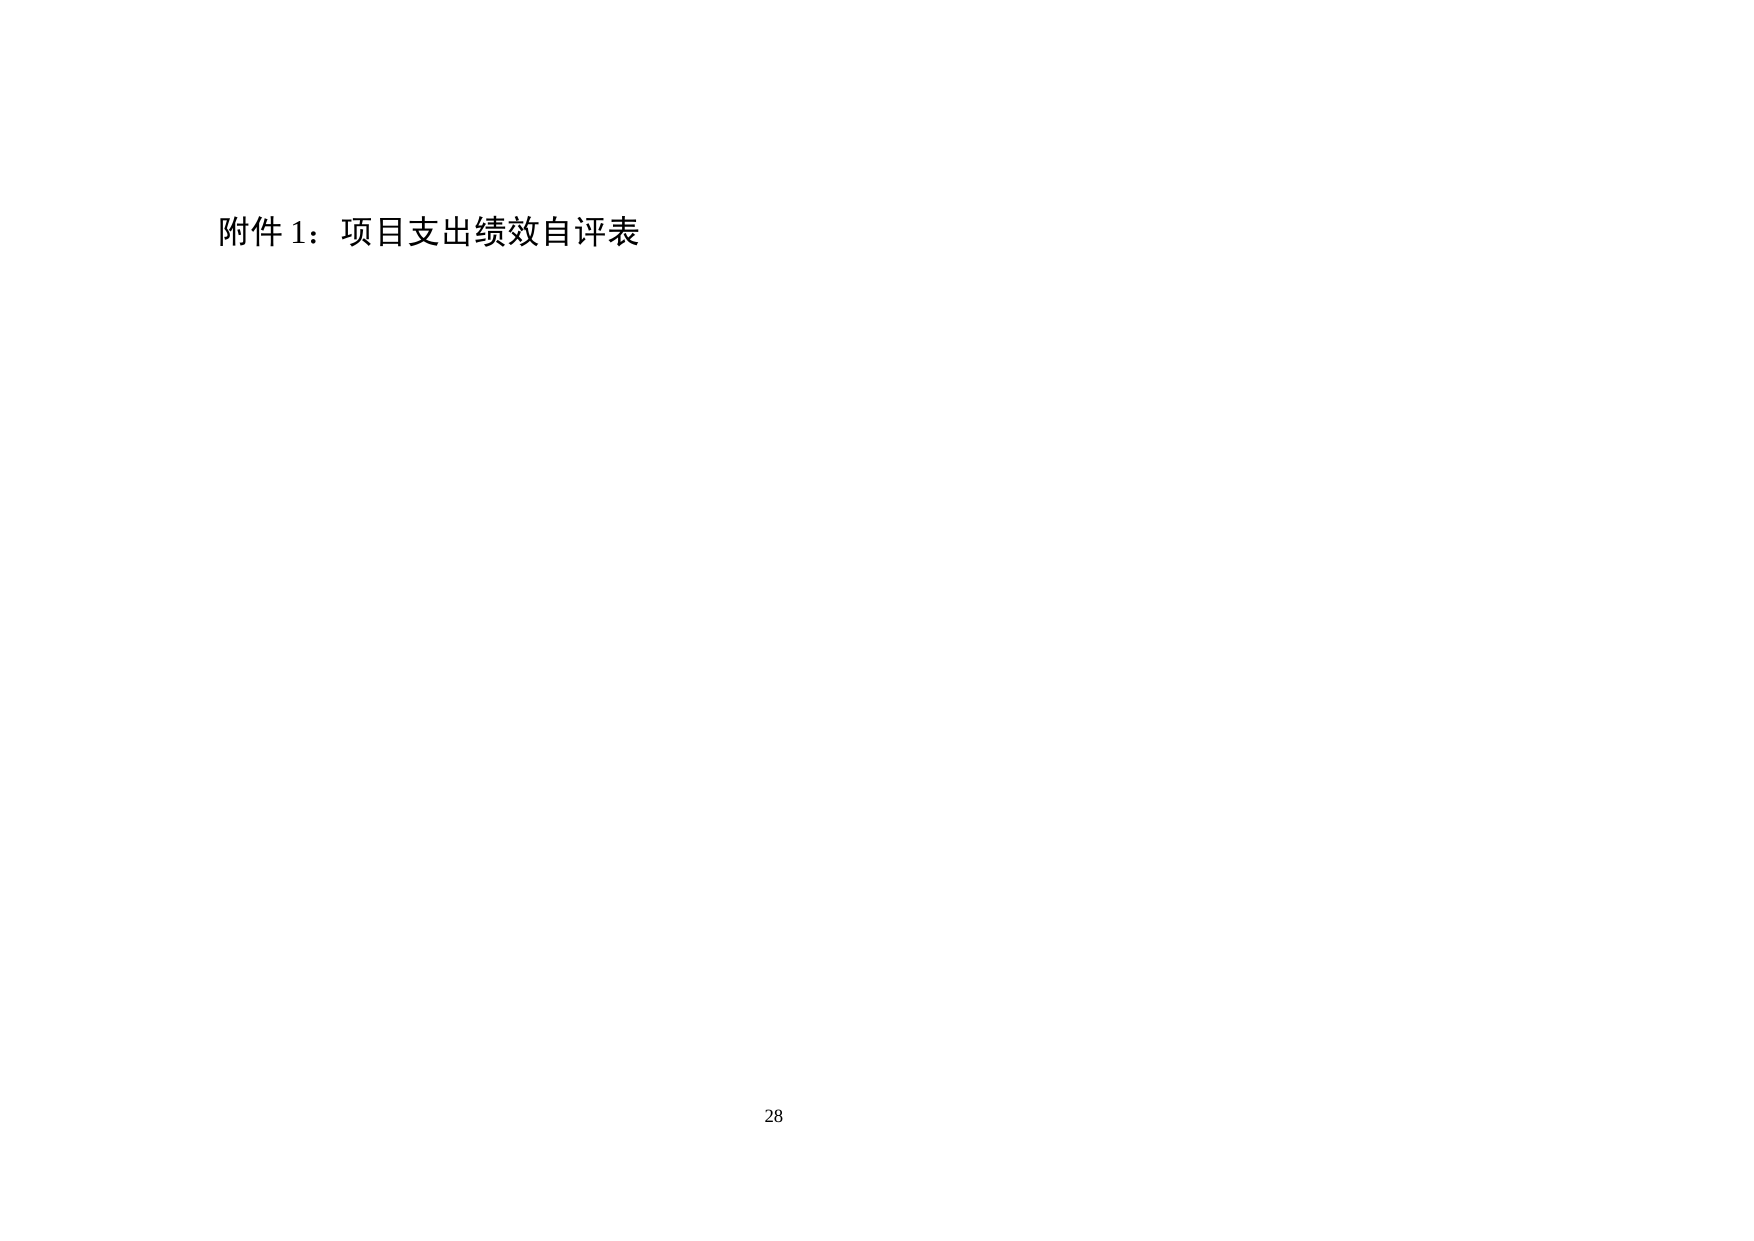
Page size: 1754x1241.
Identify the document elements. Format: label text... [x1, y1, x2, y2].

subtitle 附件1：项目支出绩效自评表 [150, 198, 1604, 263]
